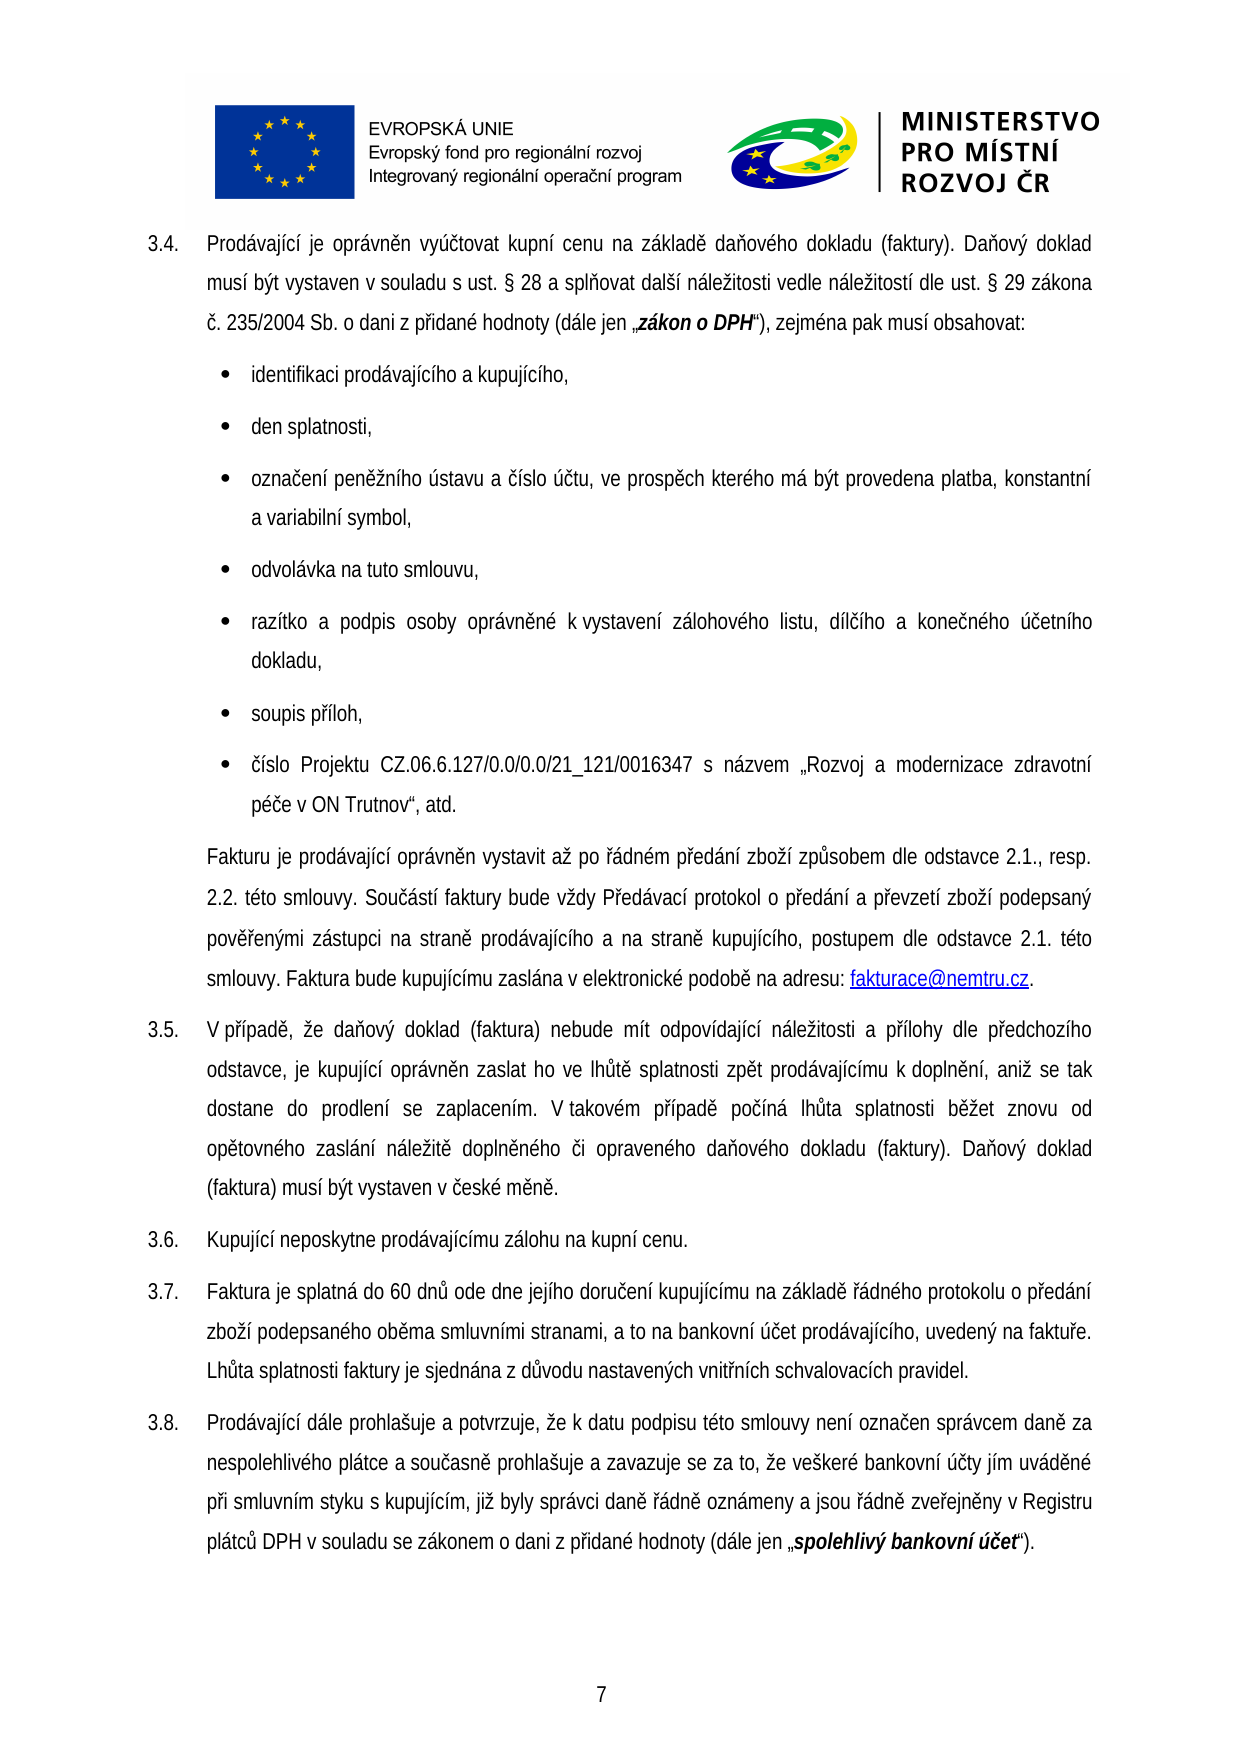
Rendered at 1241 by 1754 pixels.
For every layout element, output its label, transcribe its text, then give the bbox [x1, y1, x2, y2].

list Faktura je splatná do 60 dnů ode dne jejího doručení kupujícímu na základě řádného protokolu o předání zboží podepsaného oběma smluvními stranami, a to na bankovní účet prodávajícího, uvedený na faktuře. Lhůta splatnosti faktury je sjednána z důvodu nastavených vnitřních schvalovacích pravidel. [148, 1278, 1093, 1384]
list odvolávka na tuto smlouvu, [221, 556, 1093, 582]
text Fakturu je prodávající oprávněn vystavit až po řádném předání zboží způsobem dle odstavce 2.1., resp. 2.2. této smlouvy. Součástí faktury bude vždy Předávací protokol o předání a převzetí zboží podepsaný pověřenými zástupci na straně prodávajícího a na straně kupujícího, postupem dle odstavce 2.1. této smlouvy. Faktura bude kupujícímu zaslána v elektronické podobě na adresu: fakturace@nemtru.cz. [169, 843, 1093, 991]
picture [184, 73, 1130, 230]
list razítko a podpis osoby oprávněné k vystavení zálohového listu, dílčího a konečného účetního dokladu, [221, 608, 1093, 674]
list Prodávající je oprávněn vyúčtovat kupní cenu na základě daňového dokladu (faktury). Daňový doklad musí být vystaven v souladu s ust. § 28 a splňovat další náležitosti vedle náležitostí dle ust. § 29 zákona č. 235/2004 Sb. o dani z přidané hodnoty (dále jen „zákon o DPH“), zejména pak musí obsahovat: [148, 230, 1093, 335]
list číslo Projektu CZ.06.6.127/0.0/0.0/21_121/0016347 s názvem „Rozvoj a modernizace zdravotní péče v ON Trutnov“, atd. [221, 751, 1093, 817]
list označení peněžního ústavu a číslo účtu, ve prospěch kterého má být provedena platba, konstantní a variabilní symbol, [221, 464, 1093, 530]
text 3.8. Prodávající dále prohlašuje a potvrzuje, že k datu podpisu této smlouvy není označen správcem daně za nespolehlivého plátce a současně prohlašuje a zavazuje se za to, že veškeré bankovní účty jím uváděné při smluvním styku s kupujícím, již byly správci daně řádně oznámeny a jsou řádně zveřejněny v Registru plátců DPH v souladu se zákonem o dani z přidané hodnoty (dále jen „spolehlivý bankovní účet“). [148, 1409, 1093, 1554]
list V případě, že daňový doklad (faktura) nebude mít odpovídající náležitosti a přílohy dle předchozího odstavce, je kupující oprávněn zaslat ho ve lhůtě splatnosti zpět prodávajícímu k doplnění, aniž se tak dostane do prodlení se zaplacením. V takovém případě počíná lhůta splatnosti běžet znovu od opětovného zaslání náležitě doplněného či opraveného daňového dokladu (faktury). Daňový doklad (faktura) musí být vystaven v české měně. [148, 1016, 1093, 1201]
list soupis příloh, [221, 699, 1093, 726]
list den splatnosti, [221, 413, 1093, 439]
text 3.6. Kupující neposkytne prodávajícímu zálohu na kupní cenu. [148, 1226, 1093, 1253]
list identifikaci prodávajícího a kupujícího, [221, 361, 1093, 387]
